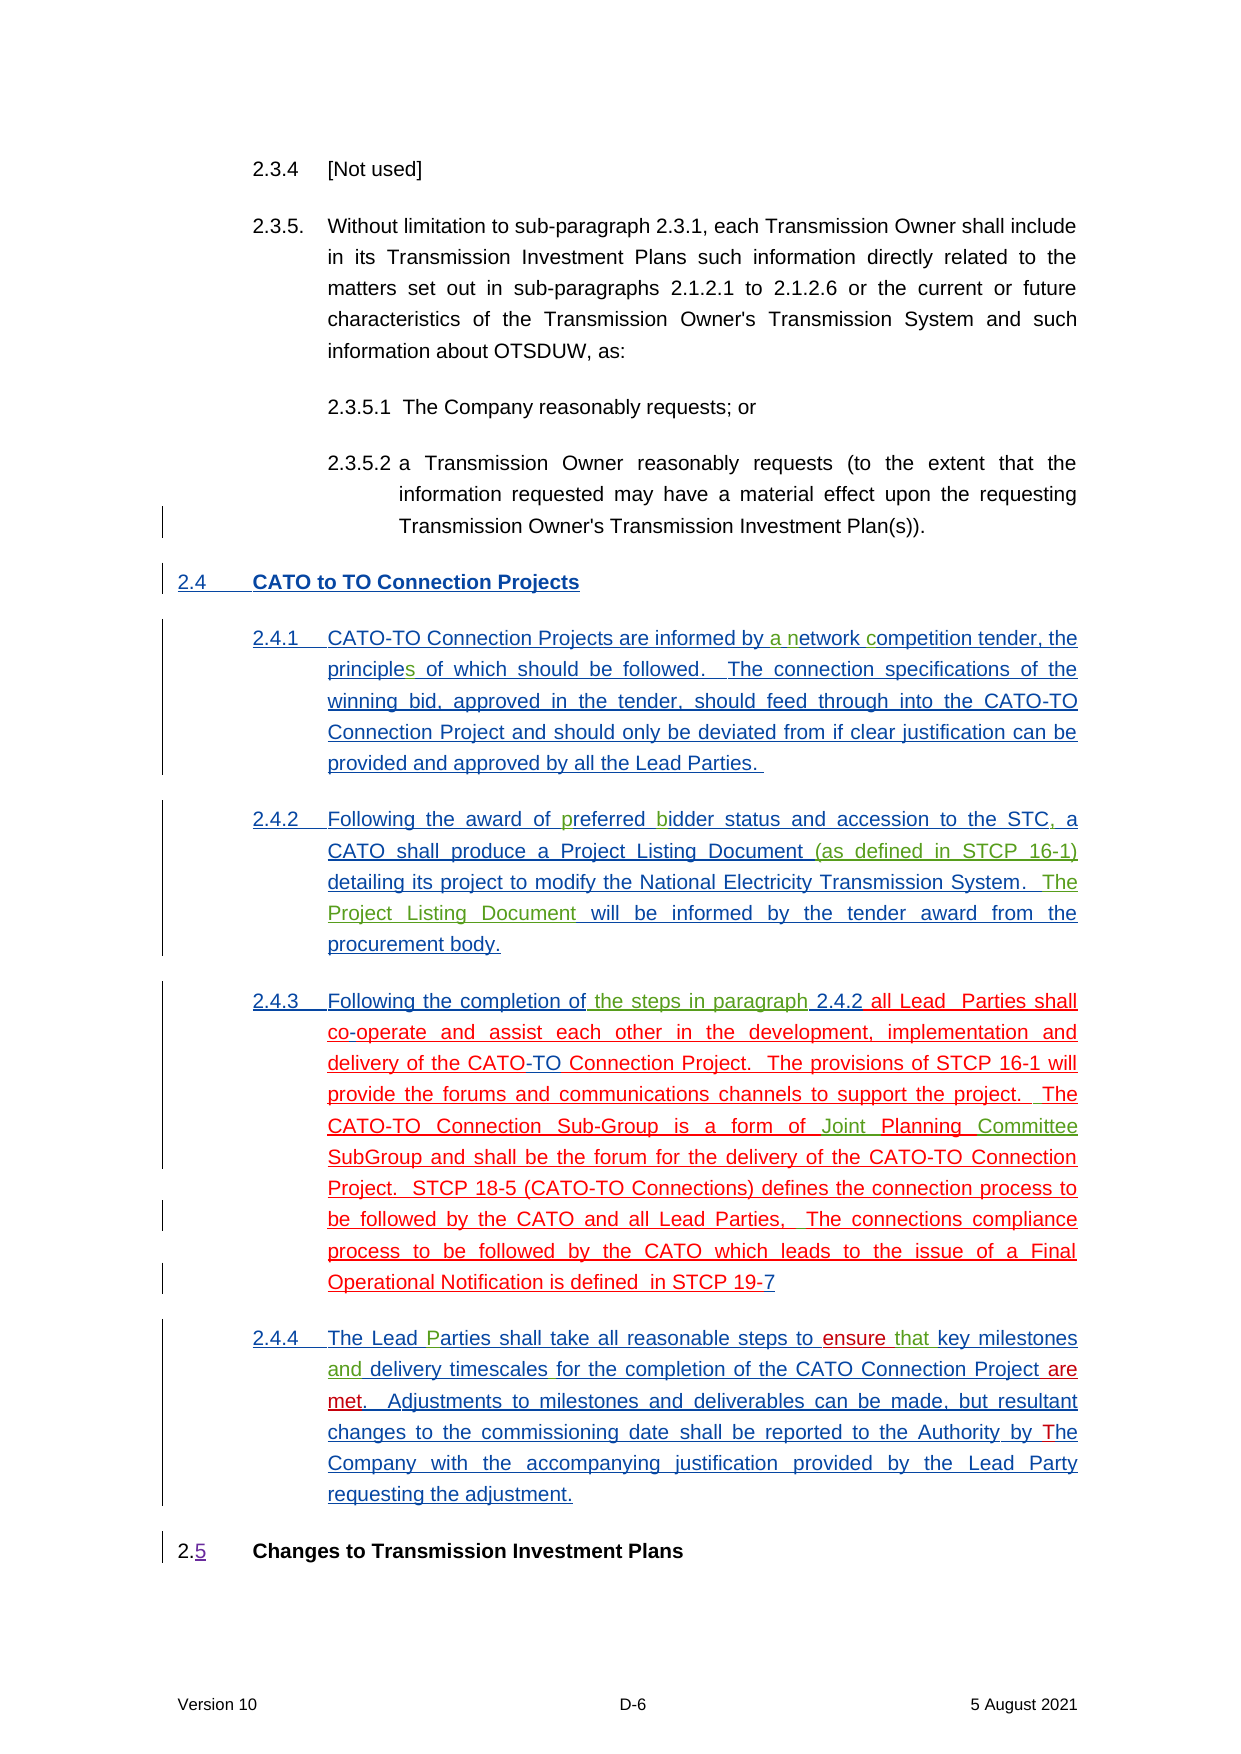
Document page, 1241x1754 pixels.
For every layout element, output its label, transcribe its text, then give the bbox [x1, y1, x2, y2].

text all Lead Parties shall cooperate and assist each other in the development, implementation and delivery of the CATO Connection Project. The provisions of STCP 16-1 will provide the forums and communications channels to support the project. The CATO-TO Connection Sub-Group is a form of Planning SubGroup and shall be the forum for the delivery of the CATO-TO Connection Project. STCP 18-5 (CATO-TO Connections) defines the connection process to be followed by the CATO and all Lead Parties, The connections compliance process to be followed by the CATO which leads to the issue of a Final Operational Notification is defined in STCP 19- [252, 1010, 1078, 1294]
text 2. Changes to Transmission Investment Plans [177, 1531, 1078, 1562]
text 2.3.5.1 The Company reasonably requests; or [252, 387, 1078, 419]
text 2.3.4 [Not used] [252, 150, 1078, 181]
text 2.3.5.2 a Transmission Owner reasonably requests (to the extent that the information requested may have a material effect upon the requesting Transmission Owner's Transmission Investment Plan(s)). [327, 444, 1078, 537]
text 2.3.5. Without limitation to sub-paragraph 2.3.1, each Transmission Owner shall include in its Transmission Investment Plans such information directly related to the matters set out in sub-paragraphs 2.1.2.1 to 2.1.2.6 or the current or future characteristics of the Transmission Owner's Transmission System and such information about OTSDUW, as: [252, 206, 1078, 362]
